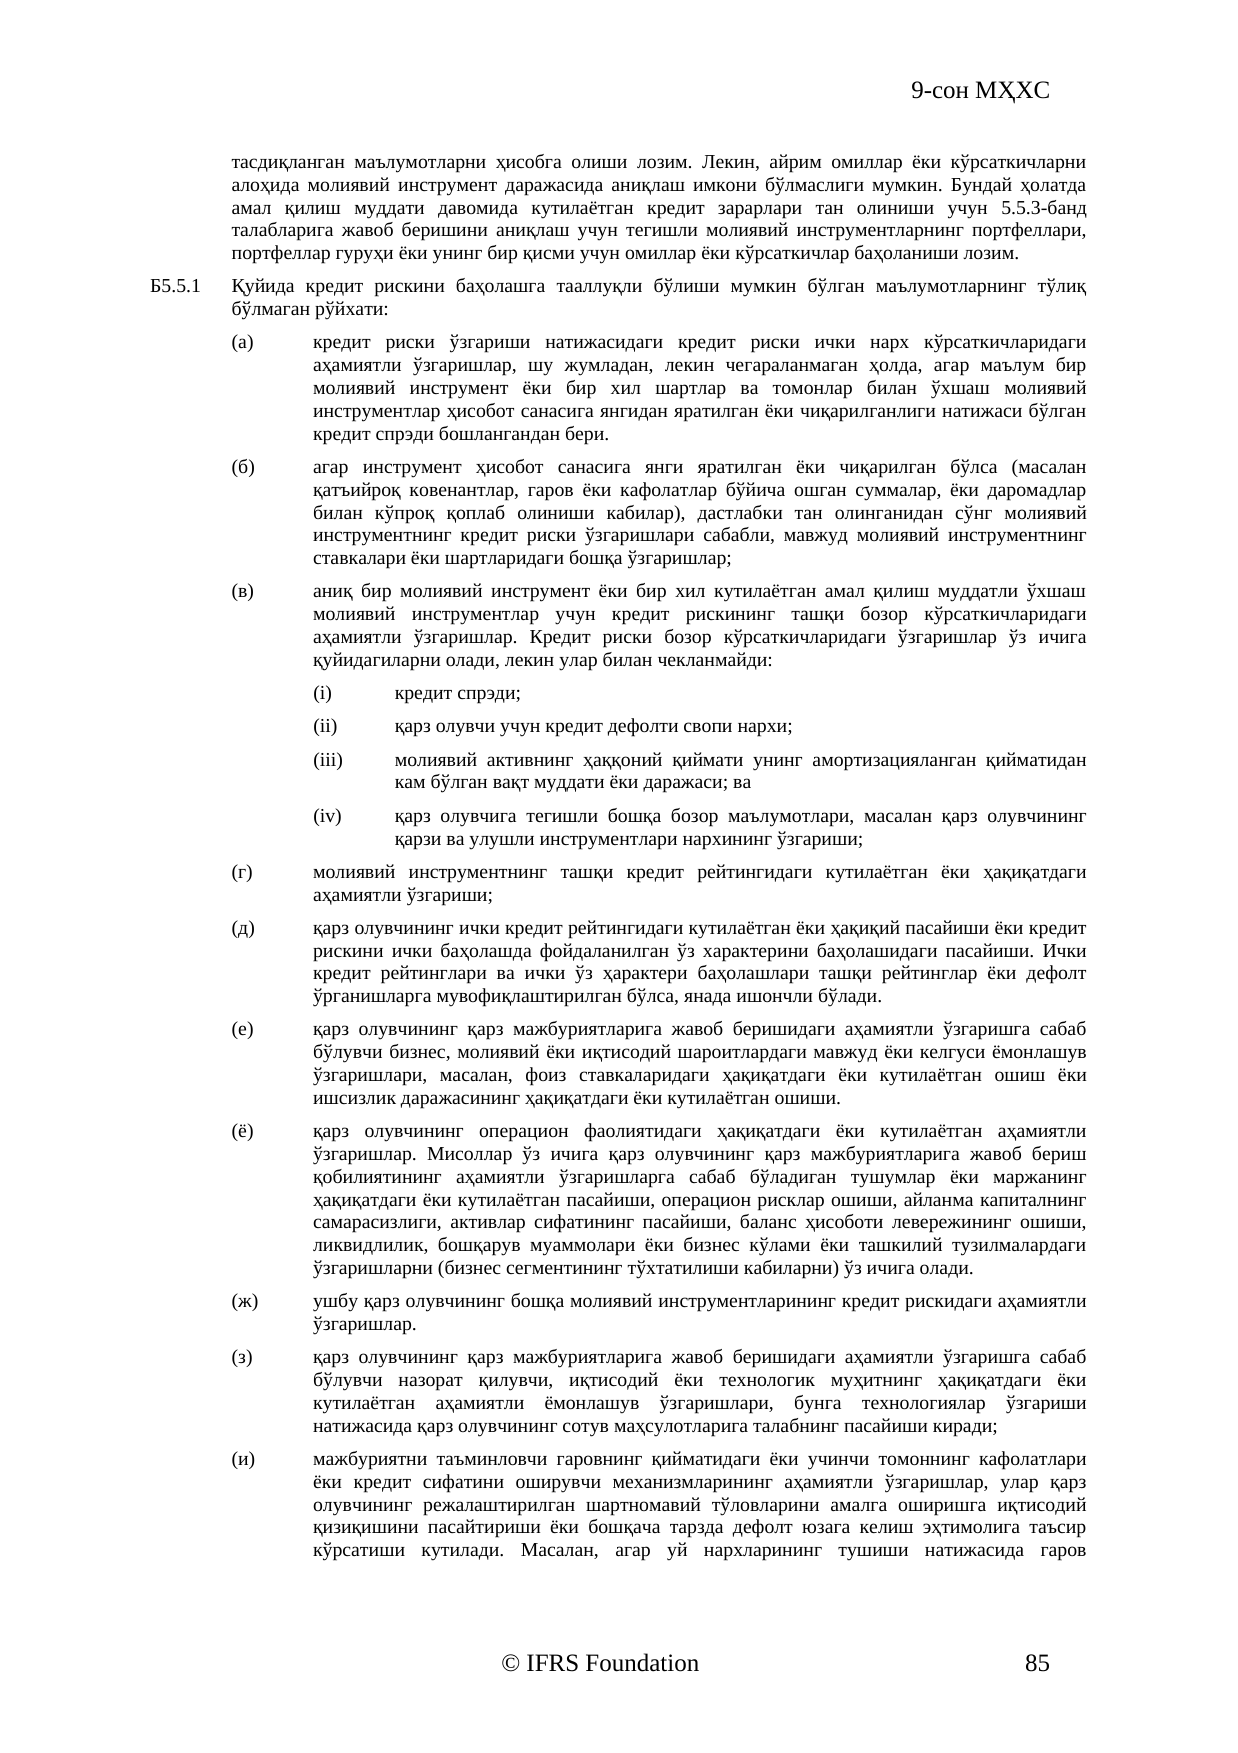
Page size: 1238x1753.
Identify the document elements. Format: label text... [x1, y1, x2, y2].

text (а) кредит риски ўзгариши натижасидаги кредит риски ички нарх кўрсаткичларидаги аҳамиятли ўзгаришлар, шу жумладан, лекин чегараланмаган ҳолда, агар маълум бир молиявий инструмент ёки бир хил шартлар ва томонлар билан ўхшаш молиявий инструментлар ҳисобот санасига янгидан яратилган ёки чиқарилганлиги натижаси бўлган кредит спрэди бошлангандан бери. [231, 331, 1087, 444]
text (i) кредит спрэди; [313, 681, 1087, 704]
text (е) қарз олувчининг қарз мажбуриятларига жавоб беришидаги аҳамиятли ўзгаришга сабаб бўлувчи бизнес, молиявий ёки иқтисодий шароитлардаги мавжуд ёки келгуси ёмонлашув ўзгаришлари, масалан, фоиз ставкаларидаги ҳақиқатдаги ёки кутилаётган ошиш ёки ишсизлик даражасининг ҳақиқатдаги ёки кутилаётган ошиши. [231, 1017, 1087, 1109]
text (д) қарз олувчининг ички кредит рейтингидаги кутилаётган ёки ҳақиқий пасайиши ёки кредит рискини ички баҳолашда фойдаланилган ўз характерини баҳолашидаги пасайиши. Ички кредит рейтинглари ва ички ўз ҳарактери баҳолашлари ташқи рейтинглар ёки дефолт ўрганишларга мувофиқлаштирилган бўлса, янада ишончли бўлади. [231, 916, 1087, 1007]
text (iv) қарз олувчига тегишли бошқа бозор маълумотлари, масалан қарз олувчининг қарзи ва улушли инструментлари нархининг ўзгариши; [313, 804, 1087, 849]
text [231, 1447, 1087, 1561]
text (г) молиявий инструментнинг ташқи кредит рейтингидаги кутилаётган ёки ҳақиқатдаги аҳамиятли ўзгариши; [231, 860, 1087, 905]
text Б5.5.1 Қуйида кредит рискини баҳолашга тааллуқли бўлиши мумкин бўлган маълумотларнинг тўлиқ бўлмаган рўйхати: [150, 274, 1087, 320]
text (з) қарз олувчининг қарз мажбуриятларига жавоб беришидаги аҳамиятли ўзгаришга сабаб бўлувчи назорат қилувчи, иқтисодий ёки технологик муҳитнинг ҳақиқатдаги ёки кутилаётган аҳамиятли ёмонлашув ўзгаришлари, бунга технологиялар ўзгариши натижасида қарз олувчининг сотув маҳсулотларига талабнинг пасайиши киради; [231, 1345, 1087, 1436]
text (в) аниқ бир молиявий инструмент ёки бир хил кутилаётган амал қилиш муддатли ўхшаш молиявий инструментлар учун кредит рискининг ташқи бозор кўрсаткичларидаги аҳамиятли ўзгаришлар. Кредит риски бозор кўрсаткичларидаги ўзгаришлар ўз ичига қуйидагиларни олади, лекин улар билан чекланмайди: [231, 579, 1087, 671]
text (б) агар инструмент ҳисобот санасига янги яратилган ёки чиқарилган бўлса (масалан қатъийроқ ковенантлар, гаров ёки кафолатлар бўйича ошган суммалар, ёки даромадлар билан кўпроқ қоплаб олиниши кабилар), дастлабки тан олинганидан сўнг молиявий инструментнинг кредит риски ўзгаришлари сабабли, мавжуд молиявий инструментнинг ставкалари ёки шартларидаги бошқа ўзгаришлар; [231, 455, 1087, 569]
text (ii) қарз олувчи учун кредит дефолти свопи нархи; [313, 714, 1087, 737]
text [150, 150, 1087, 264]
text (ё) қарз олувчининг операцион фаолиятидаги ҳақиқатдаги ёки кутилаётган аҳамиятли ўзгаришлар. Мисоллар ўз ичига қарз олувчининг қарз мажбуриятларига жавоб бериш қобилиятининг аҳамиятли ўзгаришларга сабаб бўладиган тушумлар ёки маржанинг ҳақиқатдаги ёки кутилаётган пасайиши, операцион рисклар ошиши, айланма капиталнинг самарасизлиги, активлар сифатининг пасайиши, баланс ҳисоботи левережининг ошиши, ликвидлилик, бошқарув муаммолари ёки бизнес кўлами ёки ташкилий тузилмалардаги ўзгаришларни (бизнес сегментининг тўхтатилиши кабиларни) ўз ичига олади. [231, 1119, 1087, 1279]
text (iii) молиявий активнинг ҳаққоний қиймати унинг амортизацияланган қийматидан кам бўлган вақт муддати ёки даражаси; ва [313, 748, 1087, 793]
text (ж) ушбу қарз олувчининг бошқа молиявий инструментларининг кредит рискидаги аҳамиятли ўзгаришлар. [231, 1289, 1087, 1335]
